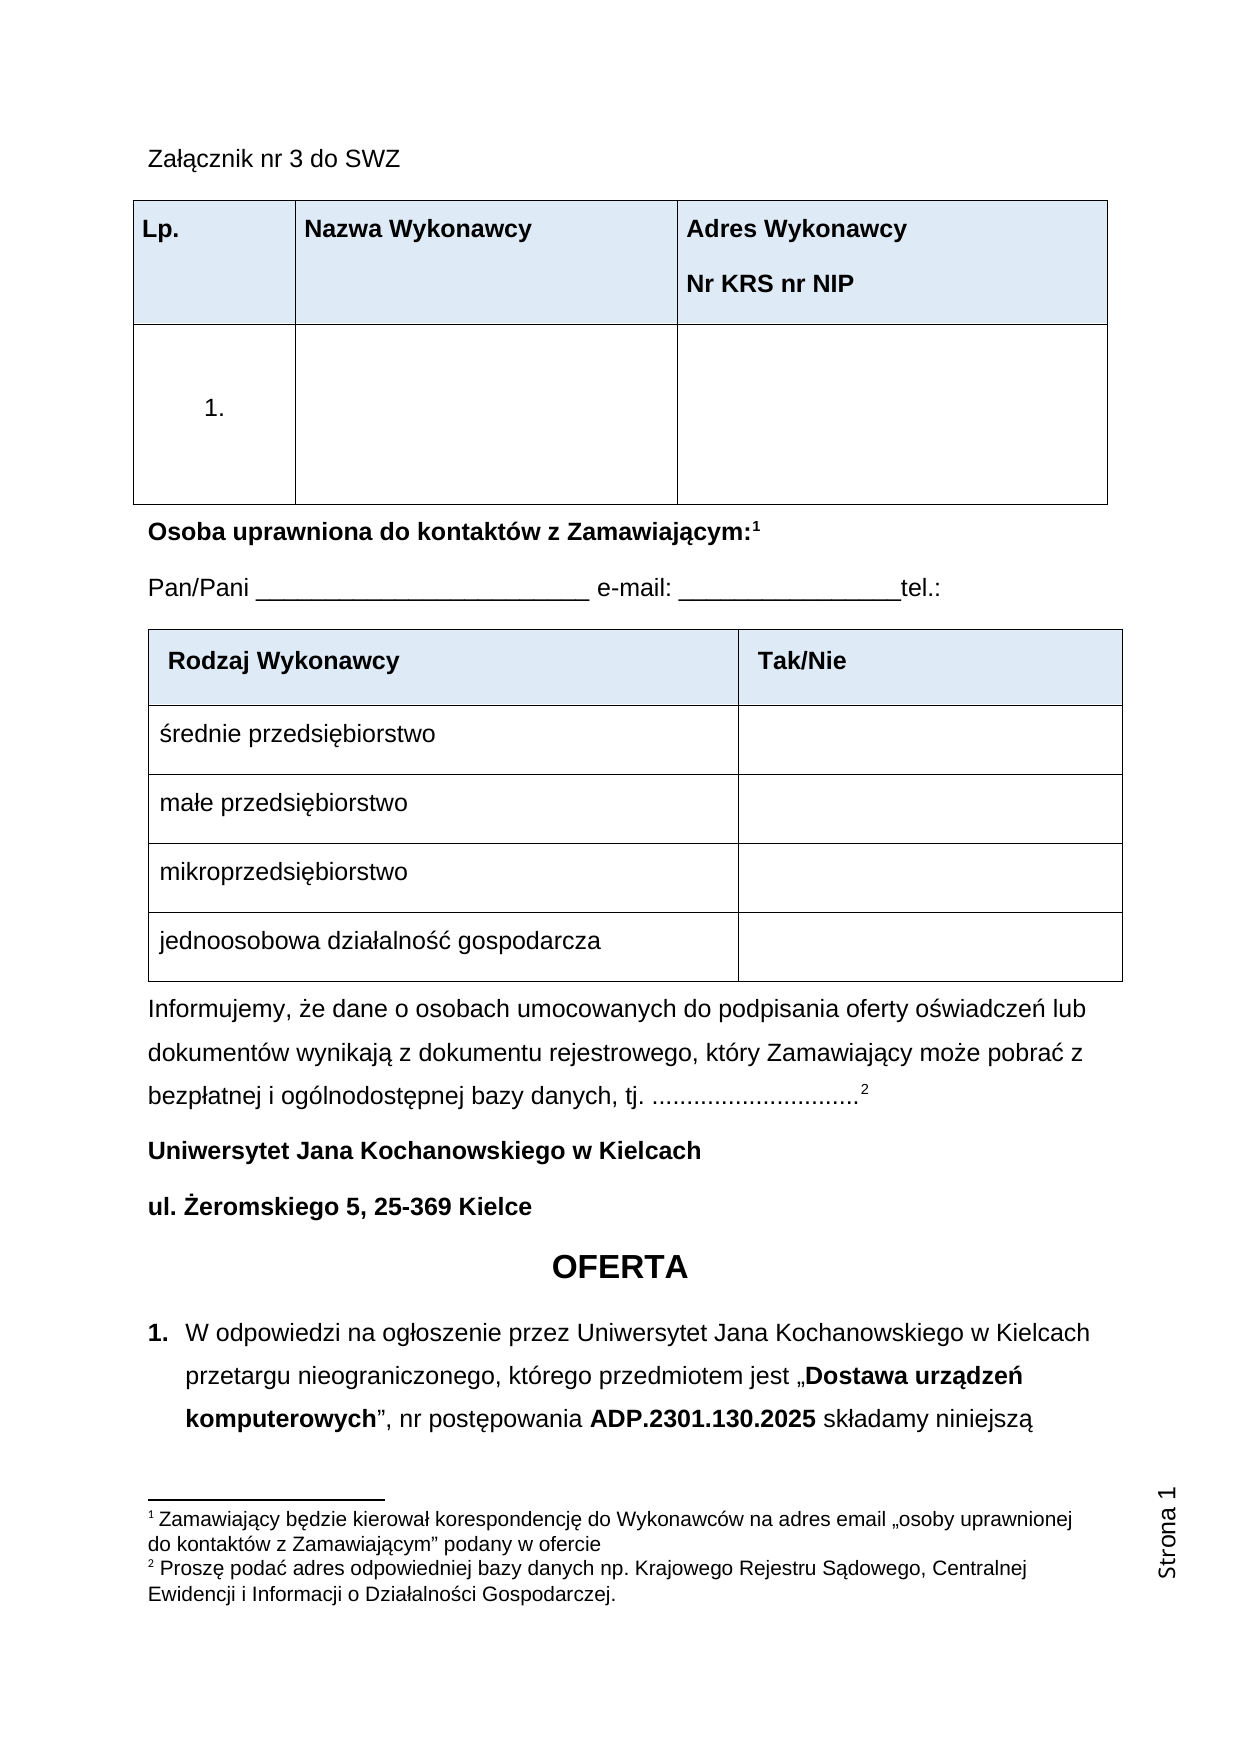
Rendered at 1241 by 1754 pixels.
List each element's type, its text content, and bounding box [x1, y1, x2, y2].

text Załącznik nr 3 do SWZ [148, 144, 1093, 173]
table_cell jednoosobowa działalność gospodarcza [149, 913, 738, 981]
text Pan/Pani ________________________ e-mail: ________________tel.: [148, 573, 1090, 602]
text Osoba uprawniona do kontaktów z Zamawiającym: [148, 517, 1090, 546]
table_cell [739, 913, 1122, 981]
table_cell [739, 706, 1122, 774]
text Informujemy, że dane o osobach umocowanych do podpisania oferty oświadczeń lub dokumentów wynikają z dokumentu rejestrowego, który Zamawiający może pobrać z bezpłatnej i ogólnodostępnej bazy danych, tj. .............................. [148, 994, 1093, 1109]
table_header Tak/Nie [739, 630, 1122, 704]
table_header Nazwa Wykonawcy [296, 201, 677, 323]
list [148, 1318, 1093, 1433]
text ul. Żeromskiego 5, 25-369 Kielce [148, 1192, 1093, 1221]
subtitle OFERTA [148, 1247, 1093, 1286]
table_cell średnie przedsiębiorstwo [149, 706, 738, 774]
table_cell małe przedsiębiorstwo [149, 775, 738, 843]
table_header Adres Wykonawcy Nr KRS nr NIP [678, 201, 1107, 323]
table_cell [739, 775, 1122, 843]
table_header Lp. [134, 201, 295, 323]
table_cell [678, 325, 1107, 504]
table_cell [296, 325, 677, 504]
table_cell 1. [134, 325, 295, 504]
table_cell mikroprzedsiębiorstwo [149, 844, 738, 912]
text Uniwersytet Jana Kochanowskiego w Kielcach [148, 1136, 1093, 1165]
table_cell [739, 844, 1122, 912]
table_header Rodzaj Wykonawcy [149, 630, 738, 704]
